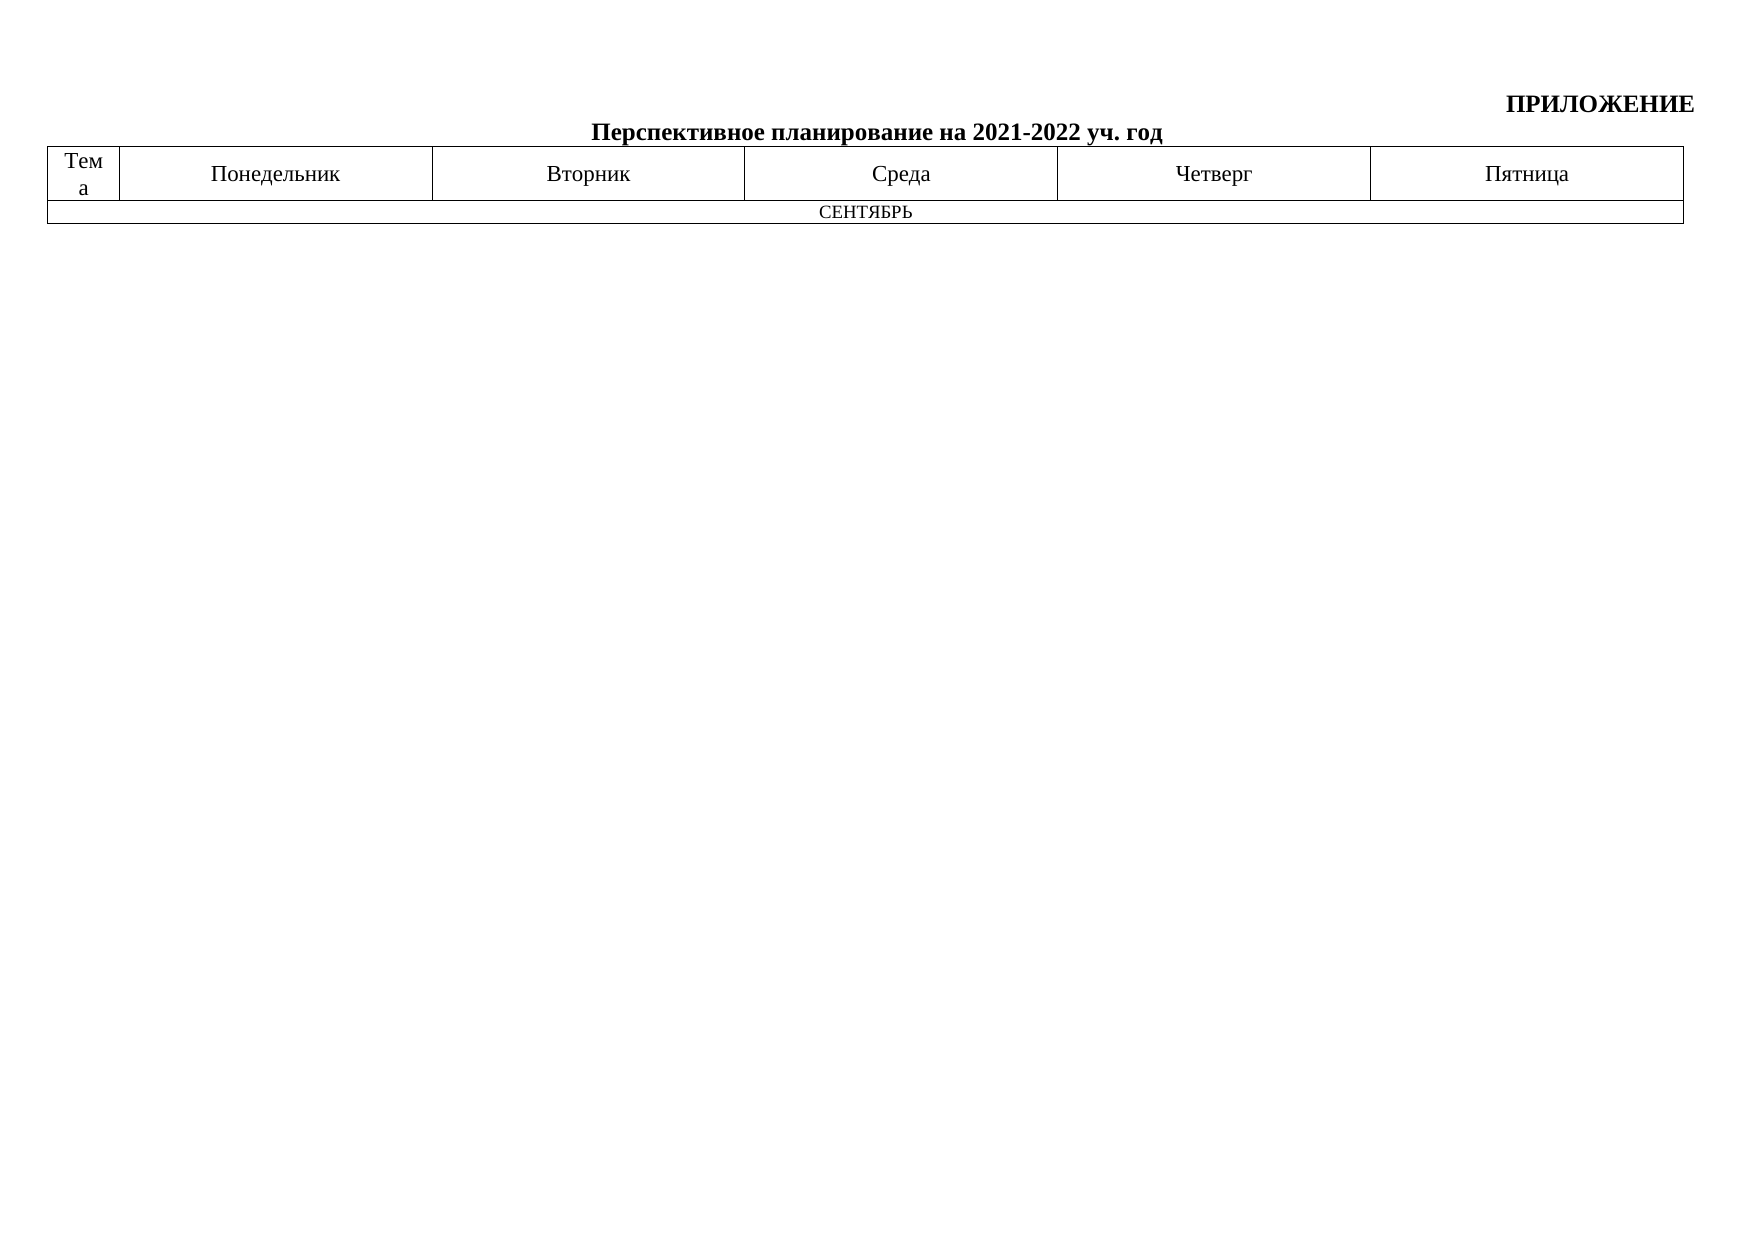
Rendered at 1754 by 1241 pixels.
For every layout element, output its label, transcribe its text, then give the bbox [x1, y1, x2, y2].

table_header Вторник [433, 147, 744, 200]
table_header Четверг [1058, 147, 1370, 200]
table_header Среда [745, 147, 1057, 200]
table_header Понедельник [120, 147, 432, 200]
table_cell СЕНТЯБРЬ [48, 201, 1683, 222]
table_header Пятница [1371, 147, 1683, 200]
text ПРИЛОЖЕНИЕ [59, 89, 1695, 117]
table_header Тема [48, 147, 119, 200]
text Перспективное планирование на 2021-2022 уч. год [59, 117, 1695, 146]
